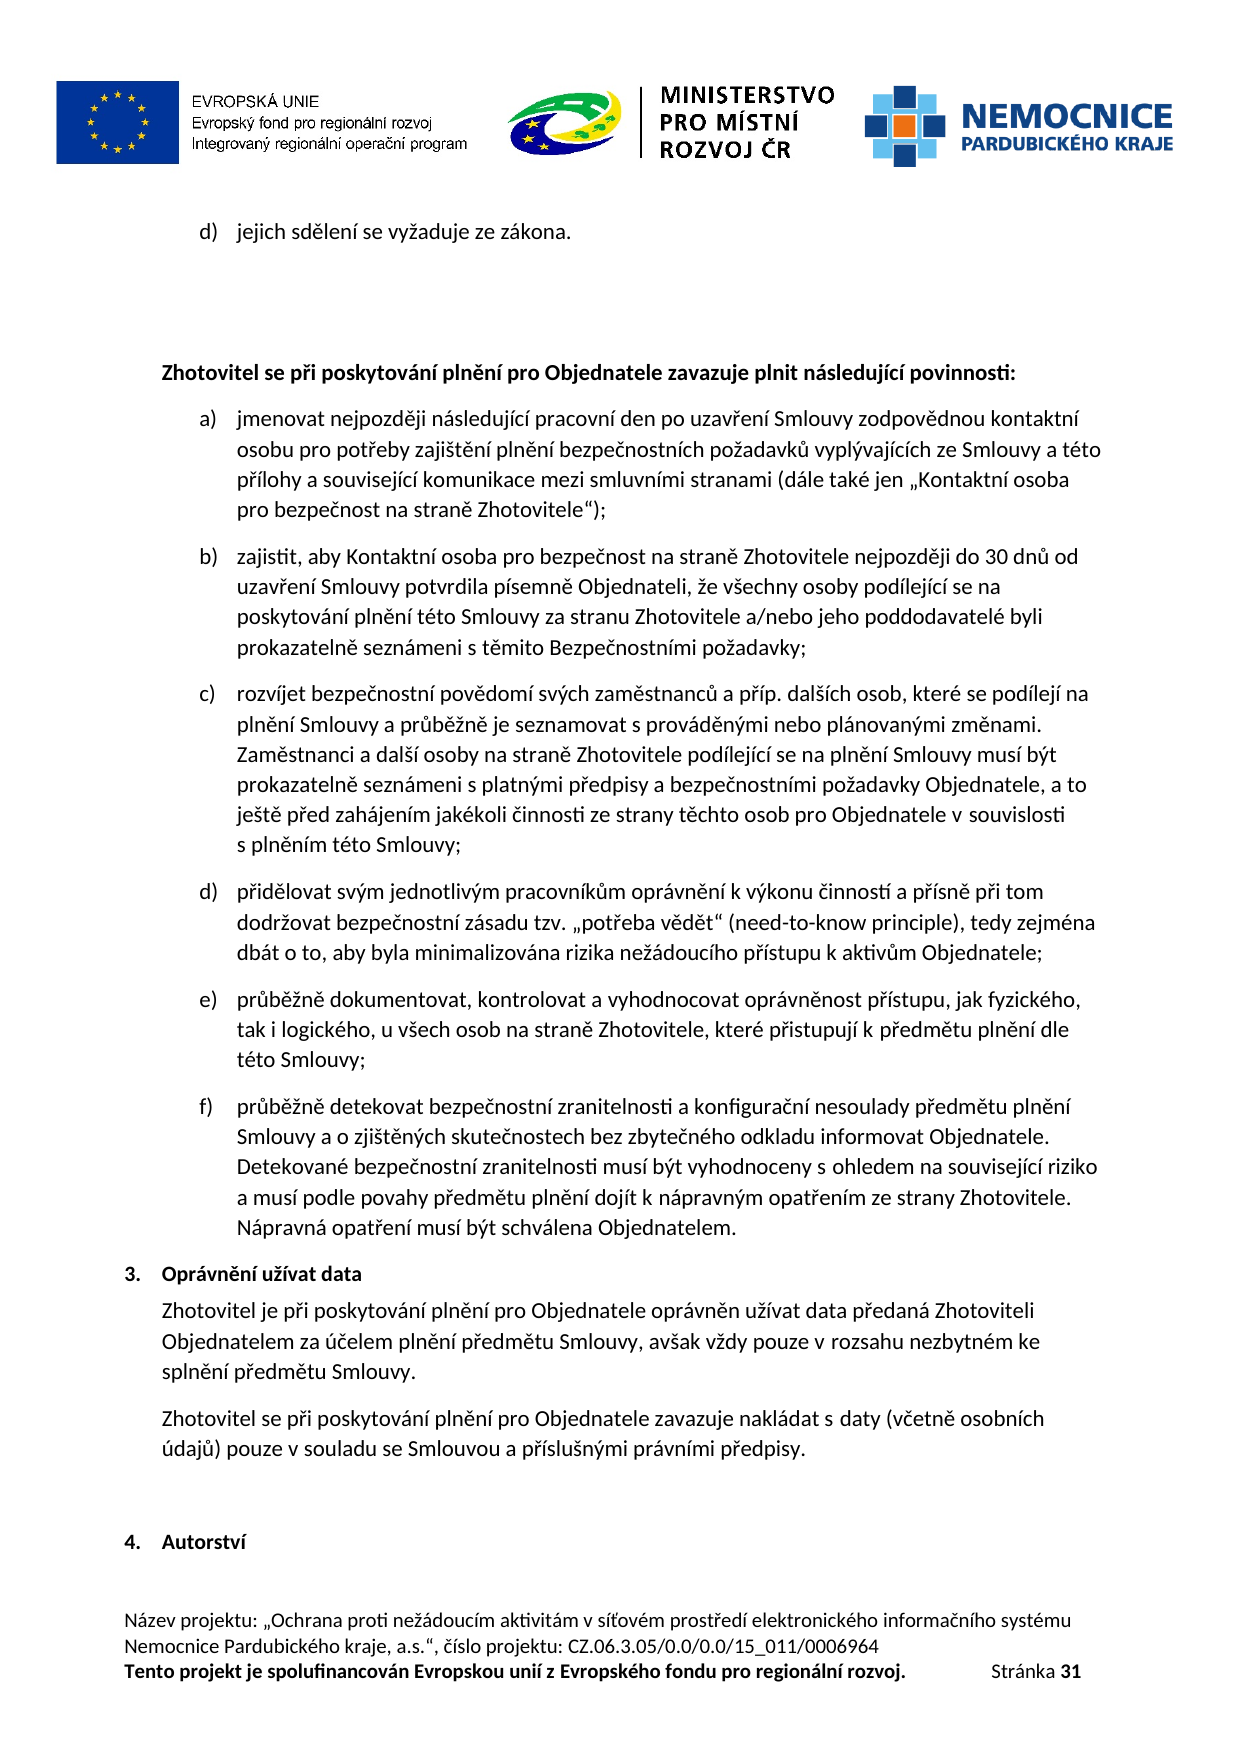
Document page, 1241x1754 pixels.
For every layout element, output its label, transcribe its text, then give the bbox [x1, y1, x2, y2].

text Zhotovitel se při poskytování plnění pro Objednatele zavazuje plnit následující povinnosti: [162, 358, 1104, 386]
list průběžně dokumentovat, kontrolovat a vyhodnocovat oprávněnost přístupu, jak fyzického, tak i logického, u všech osob na straně Zhotovitele, které přistupují k předmětu plnění dle této Smlouvy; [199, 985, 1104, 1073]
list průběžně detekovat bezpečnostní zranitelnosti a konfigurační nesoulady předmětu plnění Smlouvy a o zjištěných skutečnostech bez zbytečného odkladu informovat Objednatele. Detekované bezpečnostní zranitelnosti musí být vyhodnoceny s ohledem na související riziko a musí podle povahy předmětu plnění dojít k nápravným opatřením ze strany Zhotovitele. Nápravná opatření musí být schválena Objednatelem. [199, 1092, 1104, 1241]
picture [29, 52, 861, 191]
text Zhotovitel je při poskytování plnění pro Objednatele oprávněn užívat data předaná Zhotoviteli Objednatelem za účelem plnění předmětu Smlouvy, avšak vždy pouze v rozsahu nezbytném ke splnění předmětu Smlouvy. [162, 1297, 1104, 1385]
picture [863, 84, 1173, 168]
list Oprávnění užívat data [124, 1260, 1104, 1286]
list rozvíjet bezpečnostní povědomí svých zaměstnanců a příp. dalších osob, které se podílejí na plnění Smlouvy a průběžně je seznamovat s prováděnými nebo plánovanými změnami. Zaměstnanci a další osoby na straně Zhotovitele podílející se na plnění Smlouvy musí být prokazatelně seznámeni s platnými předpisy a bezpečnostními požadavky Objednatele, a to ještě před zahájením jakékoli činnosti ze strany těchto osob pro Objednatele v souvislosti s plněním této Smlouvy; [199, 679, 1104, 858]
list přidělovat svým jednotlivým pracovníkům oprávnění k výkonu činností a přísně při tom dodržovat bezpečnostní zásadu tzv. „potřeba vědět“ (need-to-know principle), tedy zejména dbát o to, aby byla minimalizována rizika nežádoucího přístupu k aktivům Objednatele; [199, 877, 1104, 966]
text Zhotovitel se při poskytování plnění pro Objednatele zavazuje nakládat s daty (včetně osobních údajů) pouze v souladu se Smlouvou a příslušnými právními předpisy. [162, 1404, 1104, 1462]
list jmenovat nejpozději následující pracovní den po uzavření Smlouvy zodpovědnou kontaktní osobu pro potřeby zajištění plnění bezpečnostních požadavků vyplývajících ze Smlouvy a této přílohy a související komunikace mezi smluvními stranami (dále také jen „Kontaktní osoba pro bezpečnost na straně Zhotovitele“); [199, 404, 1104, 523]
list zajistit, aby Kontaktní osoba pro bezpečnost na straně Zhotovitele nejpozději do 30 dnů od uzavření Smlouvy potvrdila písemně Objednateli, že všechny osoby podílející se na poskytování plnění této Smlouvy za stranu Zhotovitele a/nebo jeho poddodavatelé byli prokazatelně seznámeni s těmito Bezpečnostními požadavky; [199, 542, 1104, 661]
list jejich sdělení se vyžaduje ze zákona. [199, 217, 1104, 245]
list Autorství [124, 1528, 1104, 1554]
